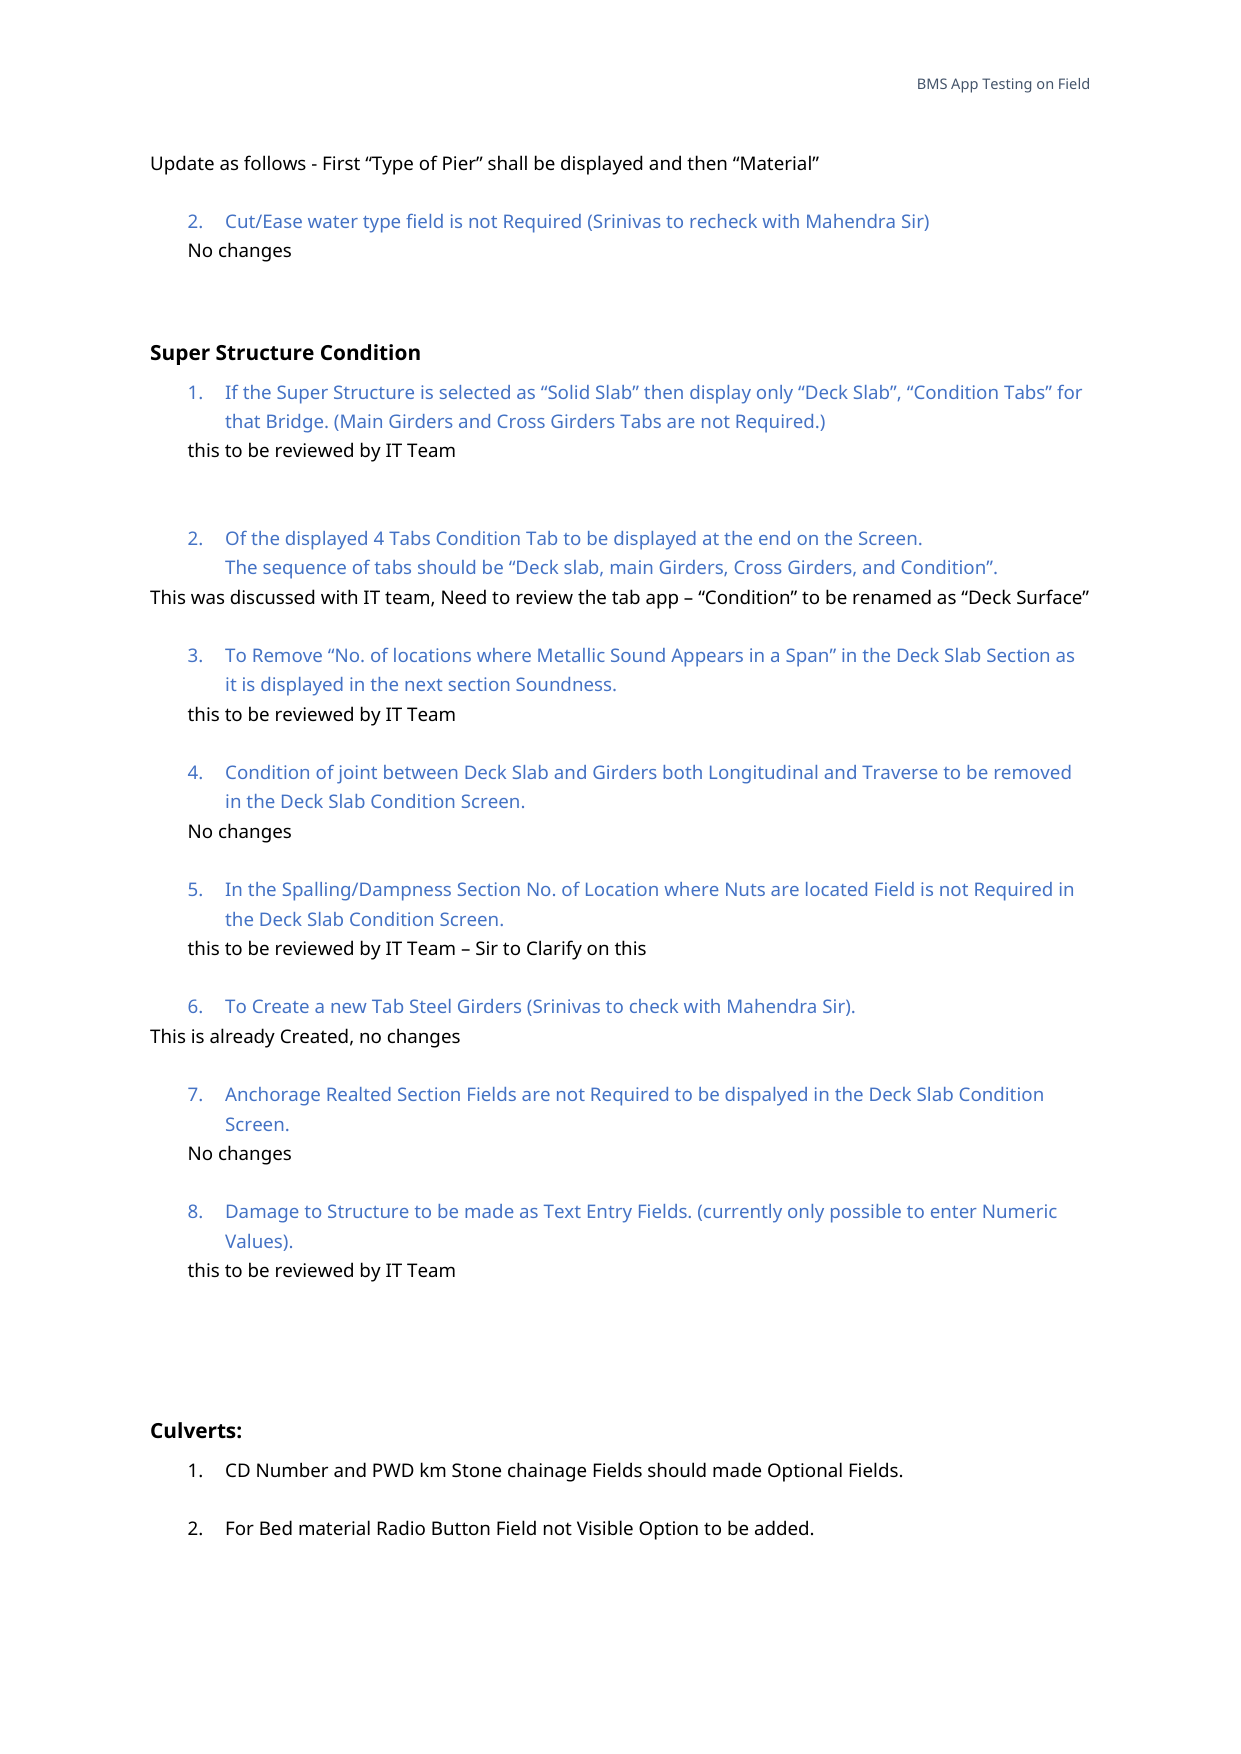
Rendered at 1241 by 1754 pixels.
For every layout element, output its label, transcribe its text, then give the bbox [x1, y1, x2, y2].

text This was discussed with IT team, Need to review the tab app – “Condition” to be renamed as “Deck Surface” [150, 584, 1090, 639]
list Cut/Ease water type field is not Required (Srinivas to recheck with Mahendra Sir) [187, 208, 1090, 234]
text No changes [187, 238, 1090, 263]
text this to be reviewed by IT Team [187, 438, 1090, 463]
text No changes [187, 1140, 1090, 1166]
text this to be reviewed by IT Team [187, 1257, 1090, 1283]
list To Create a new Tab Steel Girders (Srinivas to check with Mahendra Sir). [187, 994, 1090, 1019]
list Anchorage Realted Section Fields are not Required to be dispalyed in the Deck Slab Condition Screen. [187, 1082, 1090, 1136]
text No changes [187, 818, 1090, 844]
subtitle Super Structure Condition [150, 338, 1090, 367]
list CD Number and PWD km Stone chainage Fields should made Optional Fields. [187, 1457, 1090, 1512]
list If the Super Structure is selected as “Solid Slab” then display only “Deck Slab”, “Condition Tabs” for that Bridge. (Main Girders and Cross Girders Tabs are not Required.) [187, 379, 1090, 434]
list Of the displayed 4 Tabs Condition Tab to be displayed at the end on the Screen. The sequence of tabs should be “Deck slab, main Girders, Cross Girders, and Condition”. [187, 525, 1090, 580]
list Damage to Structure to be made as Text Entry Fields. (currently only possible to enter Numeric Values). [187, 1199, 1090, 1253]
text this to be reviewed by IT Team – Sir to Clarify on this [187, 935, 1090, 961]
text This is already Created, no changes [150, 1023, 1090, 1048]
list In the Spalling/Dampness Section No. of Location where Nuts are located Field is not Required in the Deck Slab Condition Screen. [187, 877, 1090, 931]
list Condition of joint between Deck Slab and Girders both Longitudinal and Traverse to be removed in the Deck Slab Condition Screen. [187, 759, 1090, 814]
subtitle Culverts: [150, 1416, 1090, 1444]
text Update as follows - First “Type of Pier” shall be displayed and then “Material” [150, 150, 1090, 205]
list To Remove “No. of locations where Metallic Sound Appears in a Span” in the Deck Slab Section as it is displayed in the next section Soundness. [187, 642, 1090, 697]
list For Bed material Radio Button Field not Visible Option to be added. [187, 1516, 1090, 1570]
text this to be reviewed by IT Team [187, 701, 1090, 727]
